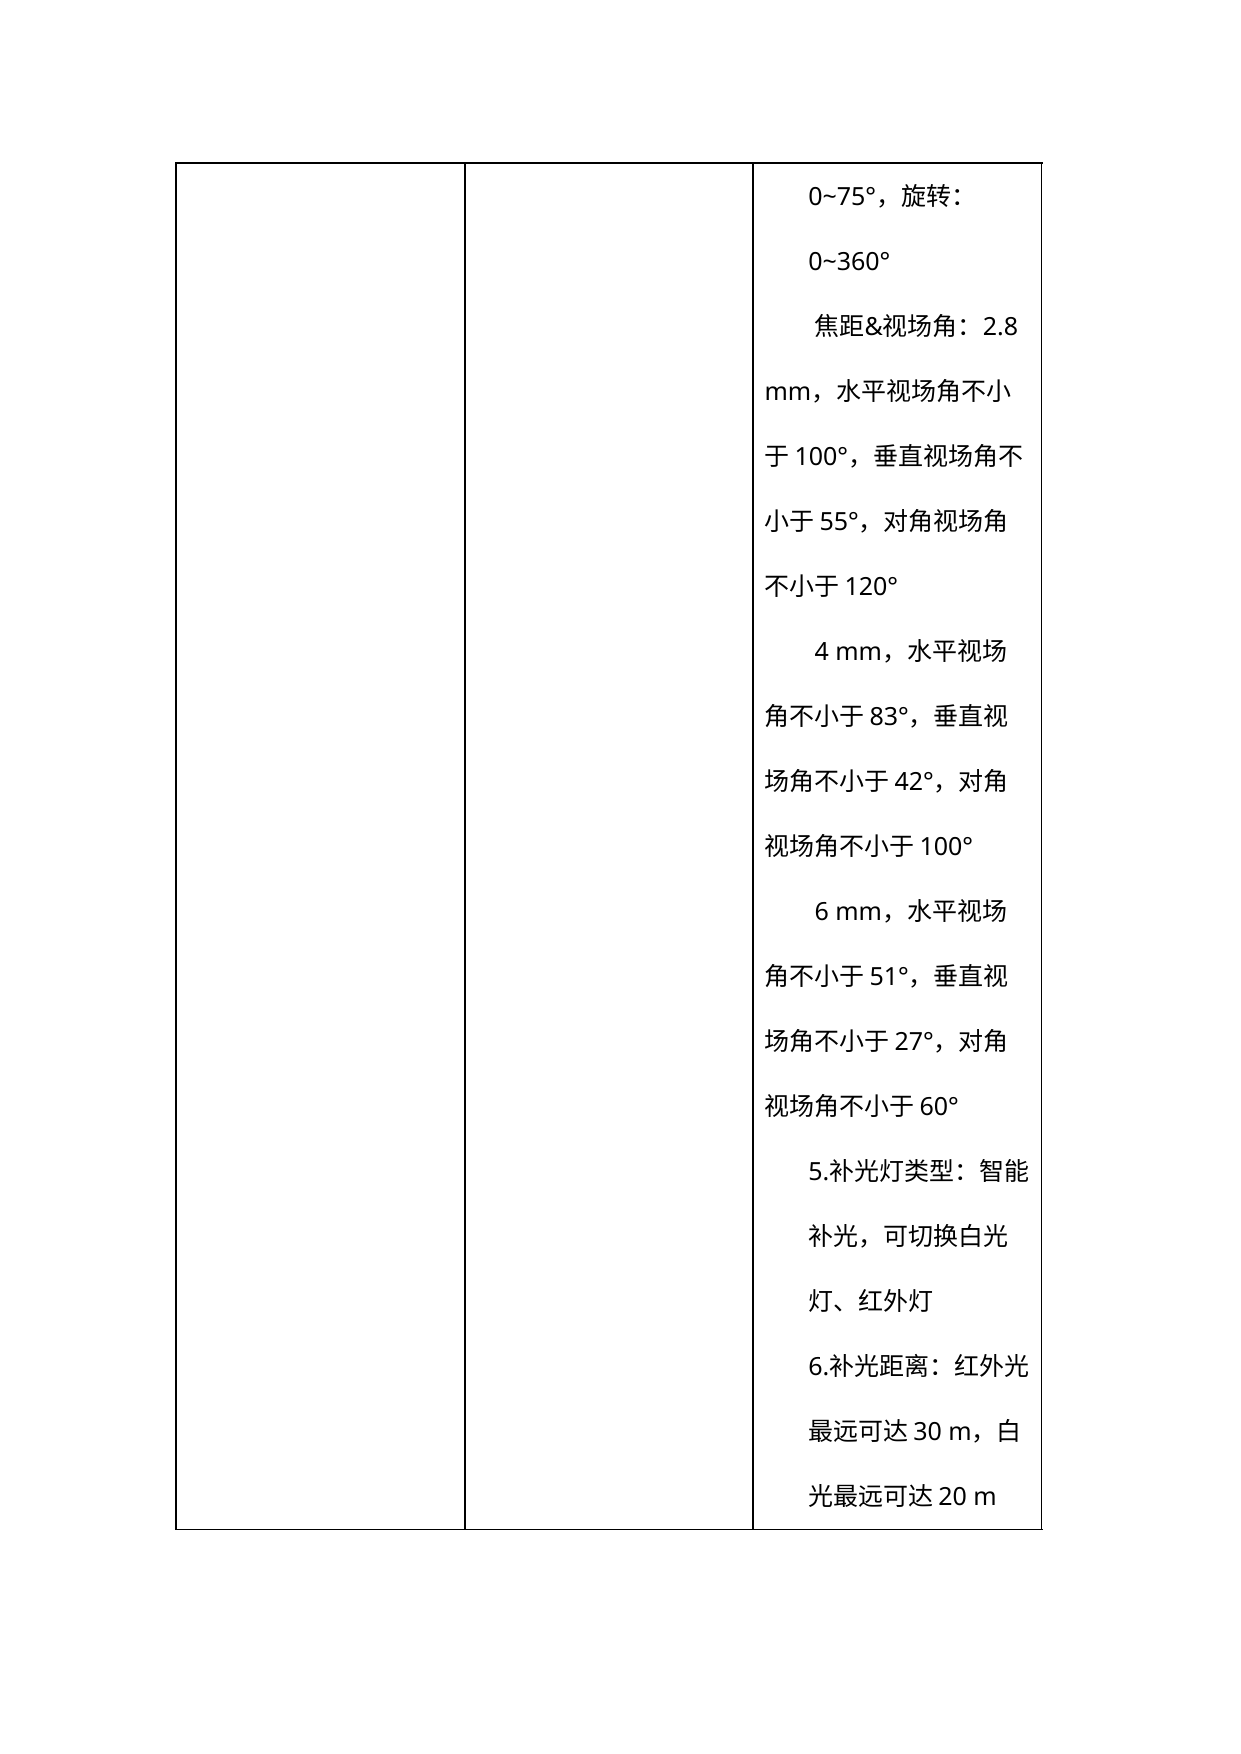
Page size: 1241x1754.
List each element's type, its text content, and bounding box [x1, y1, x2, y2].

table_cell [754, 164, 1041, 1528]
table_cell [466, 164, 752, 1528]
table_cell 4 [177, 164, 464, 1528]
